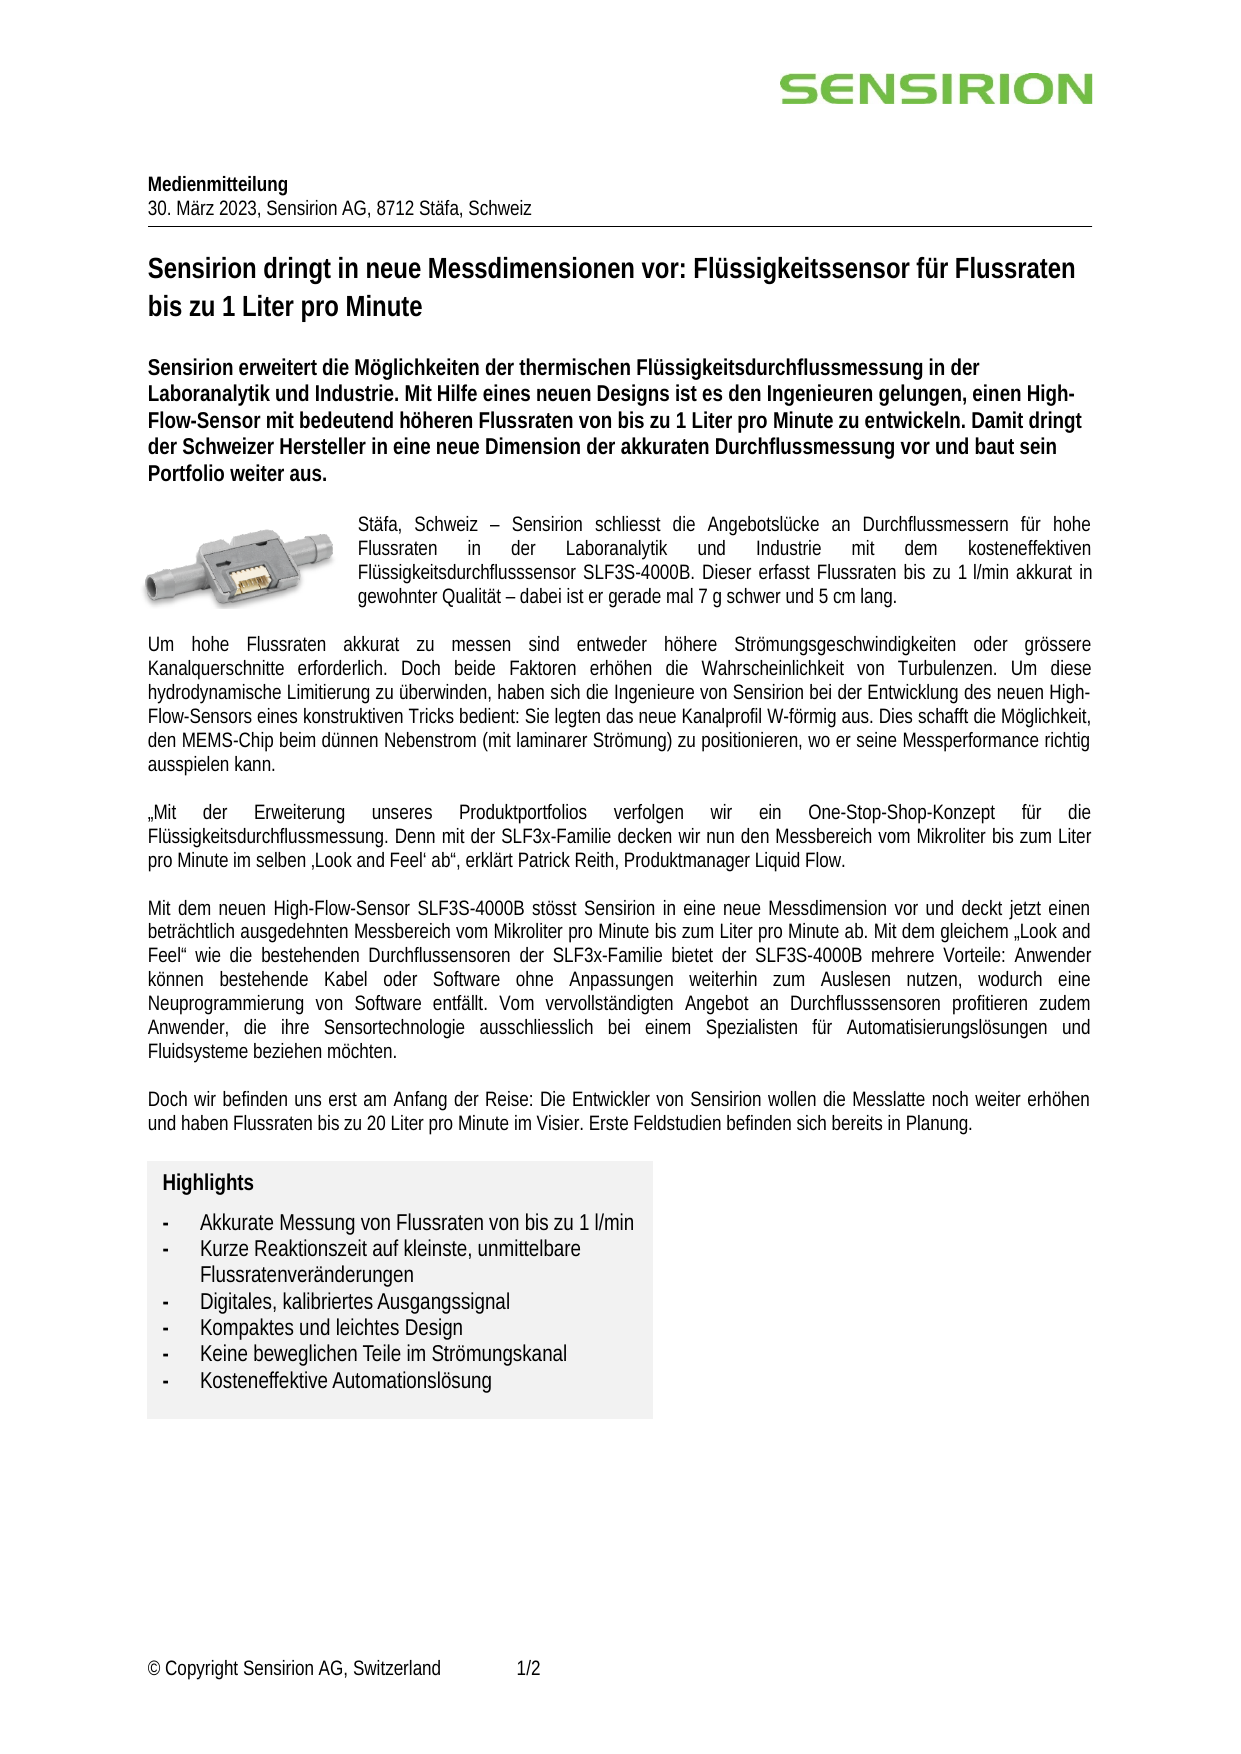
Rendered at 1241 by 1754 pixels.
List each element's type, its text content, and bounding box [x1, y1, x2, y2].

picture [140, 524, 339, 609]
text Sensirion dringt in neue Messdimensionen vor: Flüssigkeitssensor für Flussraten bis zu 1 Liter pro Minute [148, 251, 1092, 323]
text Doch wir befinden uns erst am Anfang der Reise: Die Entwickler von Sensirion wollen die Messlatte noch weiter erhöhen und haben Flussraten bis zu 20 Liter pro Minute im Visier. Erste Feldstudien befinden sich bereits in Planung. [148, 1087, 1092, 1135]
text Sensirion erweitert die Möglichkeiten der thermischen Flüssigkeitsdurchflussmessung in der Laboranalytik und Industrie. Mit Hilfe eines neuen Designs ist es den Ingenieuren gelungen, einen High-Flow-Sensor mit bedeutend höheren Flussraten von bis zu 1 Liter pro Minute zu entwickeln. Damit dringt der Schweizer Hersteller in eine neue Dimension der akkuraten Durchflussmessung vor und baut sein Portfolio weiter aus. [148, 354, 1092, 486]
text Medienmitteilung [148, 172, 1092, 196]
text Mit dem neuen High-Flow-Sensor SLF3S-4000B stösst Sensirion in eine neue Messdimension vor und deckt jetzt einen beträchtlich ausgedehnten Messbereich vom Mikroliter pro Minute bis zum Liter pro Minute ab. Mit dem gleichem „Look and Feel“ wie die bestehenden Durchflussensoren der SLF3x-Familie bietet der SLF3S-4000B mehrere Vorteile: Anwender können bestehende Kabel oder Software ohne Anpassungen weiterhin zum Auslesen nutzen, wodurch eine Neuprogrammierung von Software entfällt. Vom vervollständigten Angebot an Durchflusssensoren profitieren zudem Anwender, die ihre Sensortechnologie ausschliesslich bei einem Spezialisten für Automatisierungslösungen und Fluidsysteme beziehen möchten. [148, 896, 1092, 1063]
text Um hohe Flussraten akkurat zu messen sind entweder höhere Strömungsgeschwindigkeiten oder grössere Kanalquerschnitte erforderlich. Doch beide Faktoren erhöhen die Wahrscheinlichkeit von Turbulenzen. Um diese hydrodynamische Limitierung zu überwinden, haben sich die Ingenieure von Sensirion bei der Entwicklung des neuen High-Flow-Sensors eines konstruktiven Tricks bedient: Sie legten das neue Kanalprofil W-förmig aus. Dies schafft die Möglichkeit, den MEMS-Chip beim dünnen Nebenstrom (mit laminarer Strömung) zu positionieren, wo er seine Messperformance richtig ausspielen kann. [148, 632, 1092, 776]
picture [780, 73, 1093, 104]
text Stäfa, Schweiz – Sensirion schliesst die Angebotslücke an Durchflussmessern für hohe Flussraten in der Laboranalytik und Industrie mit dem kosteneffektiven Flüssigkeitsdurchflusssensor SLF3S-4000B. Dieser erfasst Flussraten bis zu 1 l/min akkurat in gewohnter Qualität – dabei ist er gerade mal 7 g schwer und 5 cm lang. [148, 512, 1092, 608]
text 30. März 2023, Sensirion AG, 8712 Stäfa, Schweiz [148, 196, 1092, 226]
text „Mit der Erweiterung unseres Produktportfolios verfolgen wir ein One-Stop-Shop-Konzept für die Flüssigkeitsdurchflussmessung. Denn mit der SLF3x-Familie decken wir nun den Messbereich vom Mikroliter bis zum Liter pro Minute im selben ‚Look and Feel‘ ab“, erklärt Patrick Reith, Produktmanager Liquid Flow. [148, 800, 1092, 872]
